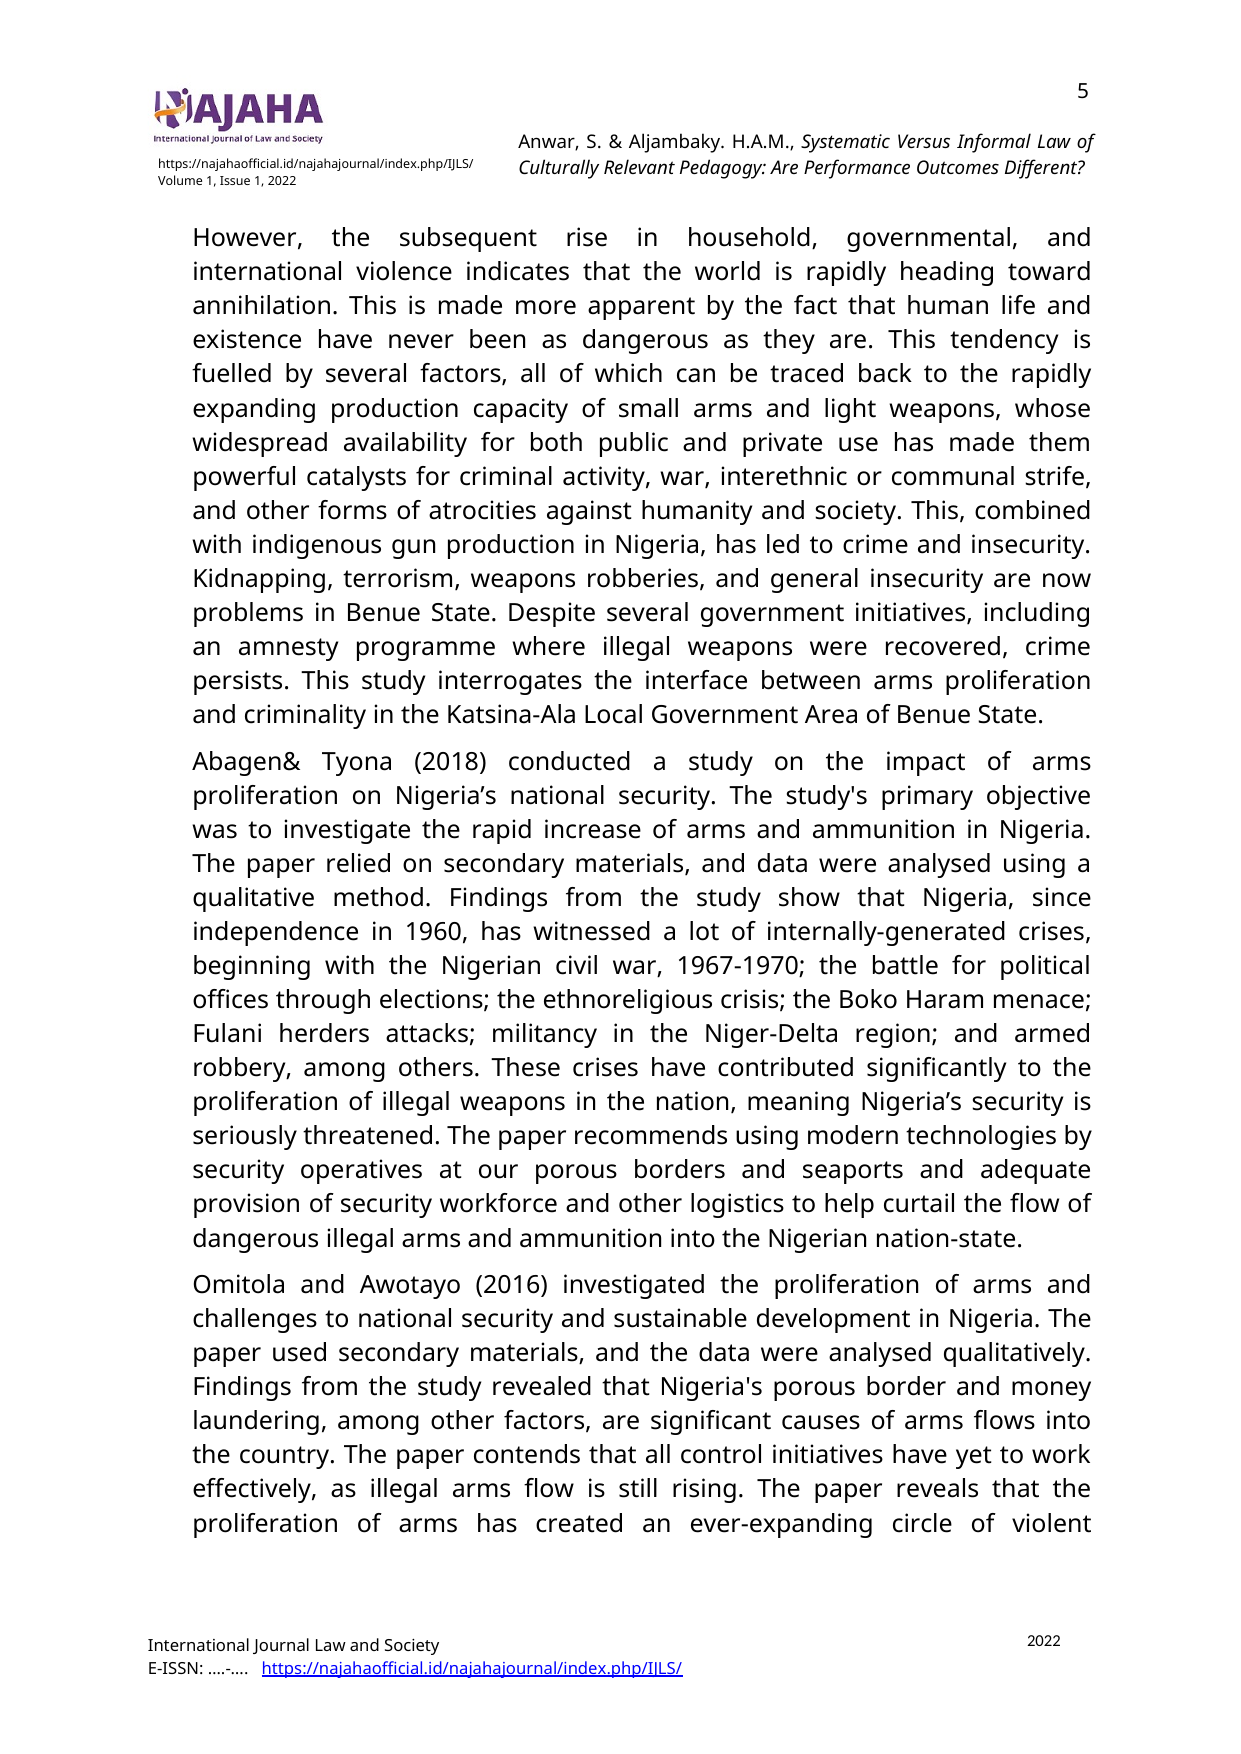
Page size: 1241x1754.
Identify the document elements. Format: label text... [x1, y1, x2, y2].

text However, the subsequent rise in household, governmental, and international violence indicates that the world is rapidly heading toward annihilation. This is made more apparent by the fact that human life and existence have never been as dangerous as they are. This tendency is fuelled by several factors, all of which can be traced back to the rapidly expanding production capacity of small arms and light weapons, whose widespread availability for both public and private use has made them powerful catalysts for criminal activity, war, interethnic or communal strife, and other forms of atrocities against humanity and society. This, combined with indigenous gun production in Nigeria, has led to crime and insecurity. Kidnapping, terrorism, weapons robberies, and general insecurity are now problems in Benue State. Despite several government initiatives, including an amnesty programme where illegal weapons were recovered, crime persists. This study interrogates the interface between arms proliferation and criminality in the Katsina-Ala Local Government Area of Benue State. [192, 220, 1092, 731]
picture [147, 75, 328, 158]
text Abagen& Tyona (2018) conducted a study on the impact of arms proliferation on Nigeria’s national security. The study's primary objective was to investigate the rapid increase of arms and ammunition in Nigeria. The paper relied on secondary materials, and data were analysed using a qualitative method. Findings from the study show that Nigeria, since independence in 1960, has witnessed a lot of internally-generated crises, beginning with the Nigerian civil war, 1967-1970; the battle for political offices through elections; the ethnoreligious crisis; the Boko Haram menace; Fulani herders attacks; militancy in the Niger-Delta region; and armed robbery, among others. These crises have contributed significantly to the proliferation of illegal weapons in the nation, meaning Nigeria’s security is seriously threatened. The paper recommends using modern technologies by security operatives at our porous borders and seaports and adequate provision of security workforce and other logistics to help curtail the flow of dangerous illegal arms and ammunition into the Nigerian nation-state. [192, 743, 1092, 1254]
